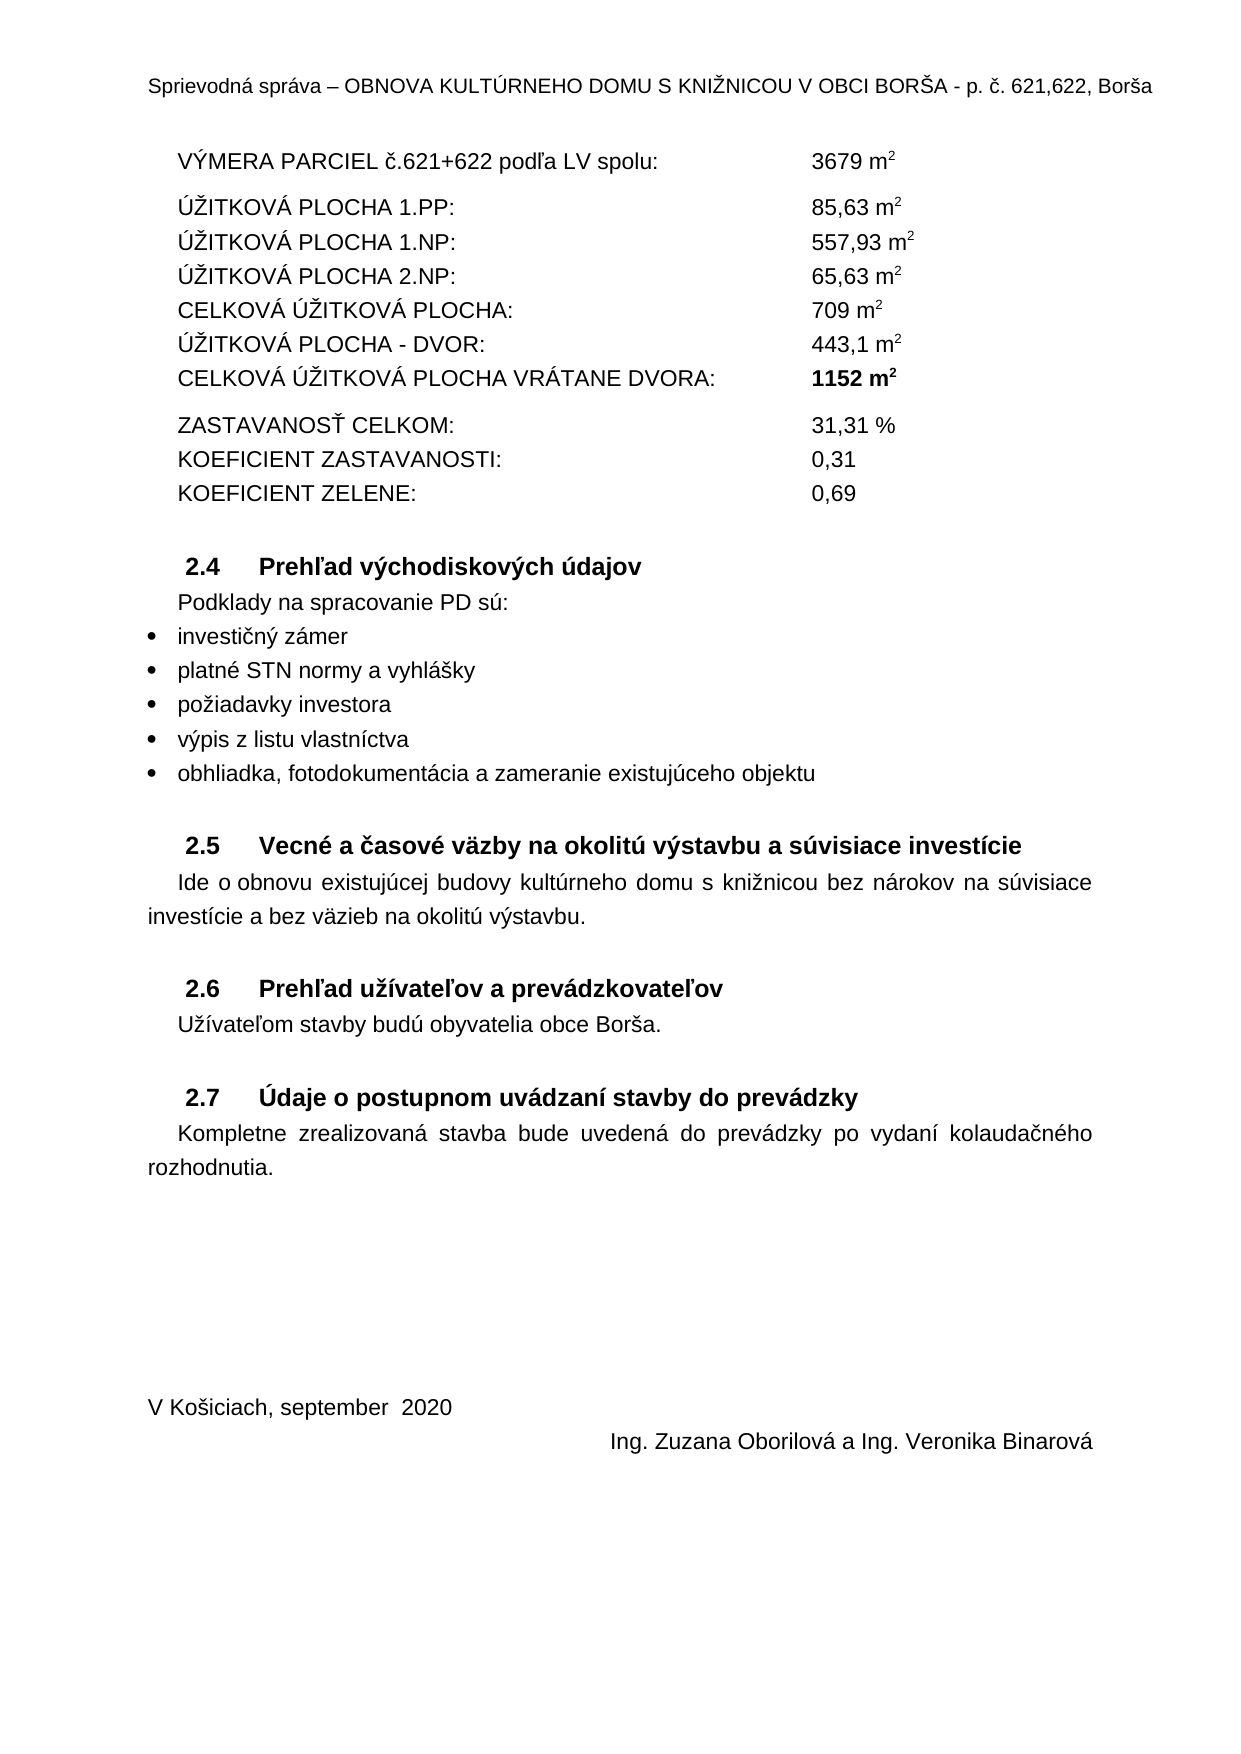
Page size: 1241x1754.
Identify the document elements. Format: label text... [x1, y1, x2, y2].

list Prehľad užívateľov a prevádzkovateľov [185, 974, 1093, 1003]
list výpis z listu vlastníctva [148, 726, 1093, 752]
text ZASTAVANOSŤ CELKOM: 31,31 % [148, 412, 1093, 438]
text ÚŽITKOVÁ PLOCHA 2.NP: 65,63 m2 [148, 263, 1093, 289]
list Údaje o postupnom uvádzaní stavby do prevádzky [185, 1083, 1093, 1112]
text ÚŽITKOVÁ PLOCHA 1.NP: 557,93 m2 [148, 228, 1093, 255]
text CELKOVÁ ÚŽITKOVÁ PLOCHA VRÁTANE DVORA: 1152 m2 [148, 365, 1093, 391]
text ÚŽITKOVÁ PLOCHA - DVOR: 443,1 m2 [148, 331, 1093, 357]
list požiadavky investora [148, 691, 1093, 718]
list Vecné a časové väzby na okolitú výstavbu a súvisiace investície [185, 831, 1093, 860]
text CELKOVÁ ÚŽITKOVÁ PLOCHA: 709 m2 [148, 297, 1093, 323]
text KOEFICIENT ZASTAVANOSTI: 0,31 [148, 446, 1093, 472]
list Prehľad východiskových údajov [185, 552, 1093, 580]
list platné STN normy a vyhlášky [148, 657, 1093, 683]
text Ide o obnovu existujúcej budovy kultúrneho domu s knižnicou bez nárokov na súvisiace investície a bez väzieb na okolitú výstavbu. [148, 868, 1093, 929]
text Kompletne zrealizovaná stavba bude uvedená do prevádzky po vydaní kolaudačného rozhodnutia. [148, 1120, 1093, 1181]
text Užívateľom stavby budú obyvatelia obce Borša. [148, 1011, 1093, 1038]
text VÝMERA PARCIEL č.621+622 podľa LV spolu: 3679 m2 [177, 148, 1093, 174]
text V Košiciach, september 2020 [148, 1393, 1093, 1420]
text ÚŽITKOVÁ PLOCHA 1.PP: 85,63 m2 [148, 194, 1093, 221]
list investičný zámer [148, 623, 1093, 649]
text Ing. Zuzana Oborilová a Ing. Veronika Binarová [148, 1428, 1093, 1454]
text KOEFICIENT ZELENE: 0,69 [148, 480, 1093, 506]
text Podklady na spracovanie PD sú: [148, 589, 1093, 615]
list obhliadka, fotodokumentácia a zameranie existujúceho objektu [148, 760, 1093, 786]
